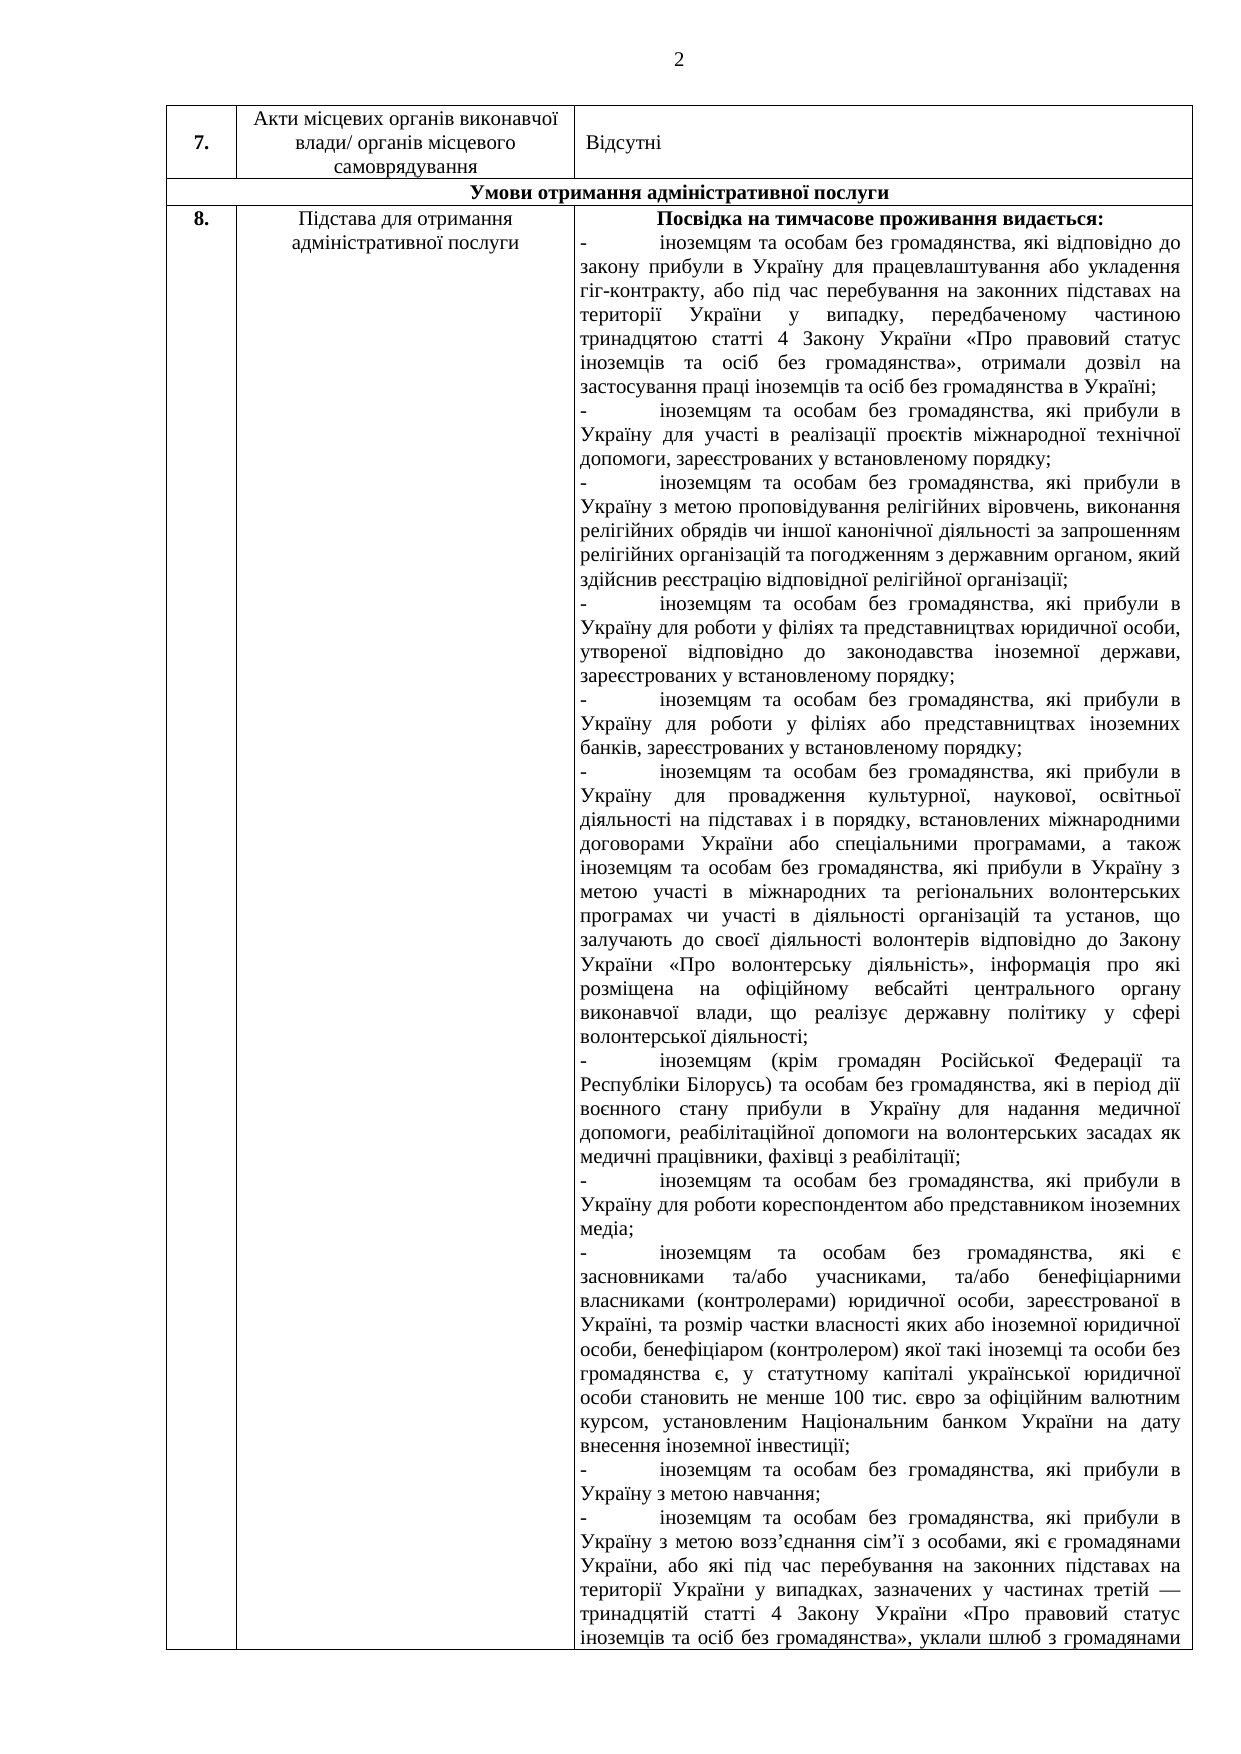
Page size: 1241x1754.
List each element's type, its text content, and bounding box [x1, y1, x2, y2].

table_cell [575, 206, 1192, 1649]
table_cell Умови отримання адміністративної послуги [167, 179, 1192, 204]
table_cell Акти місцевих органів виконавчої влади/ органів місцевого самоврядування [237, 106, 574, 178]
table_cell 7. [167, 106, 236, 178]
table_cell 8. [167, 206, 236, 1649]
table_cell Відсутні [575, 106, 1192, 178]
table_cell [237, 206, 574, 1649]
